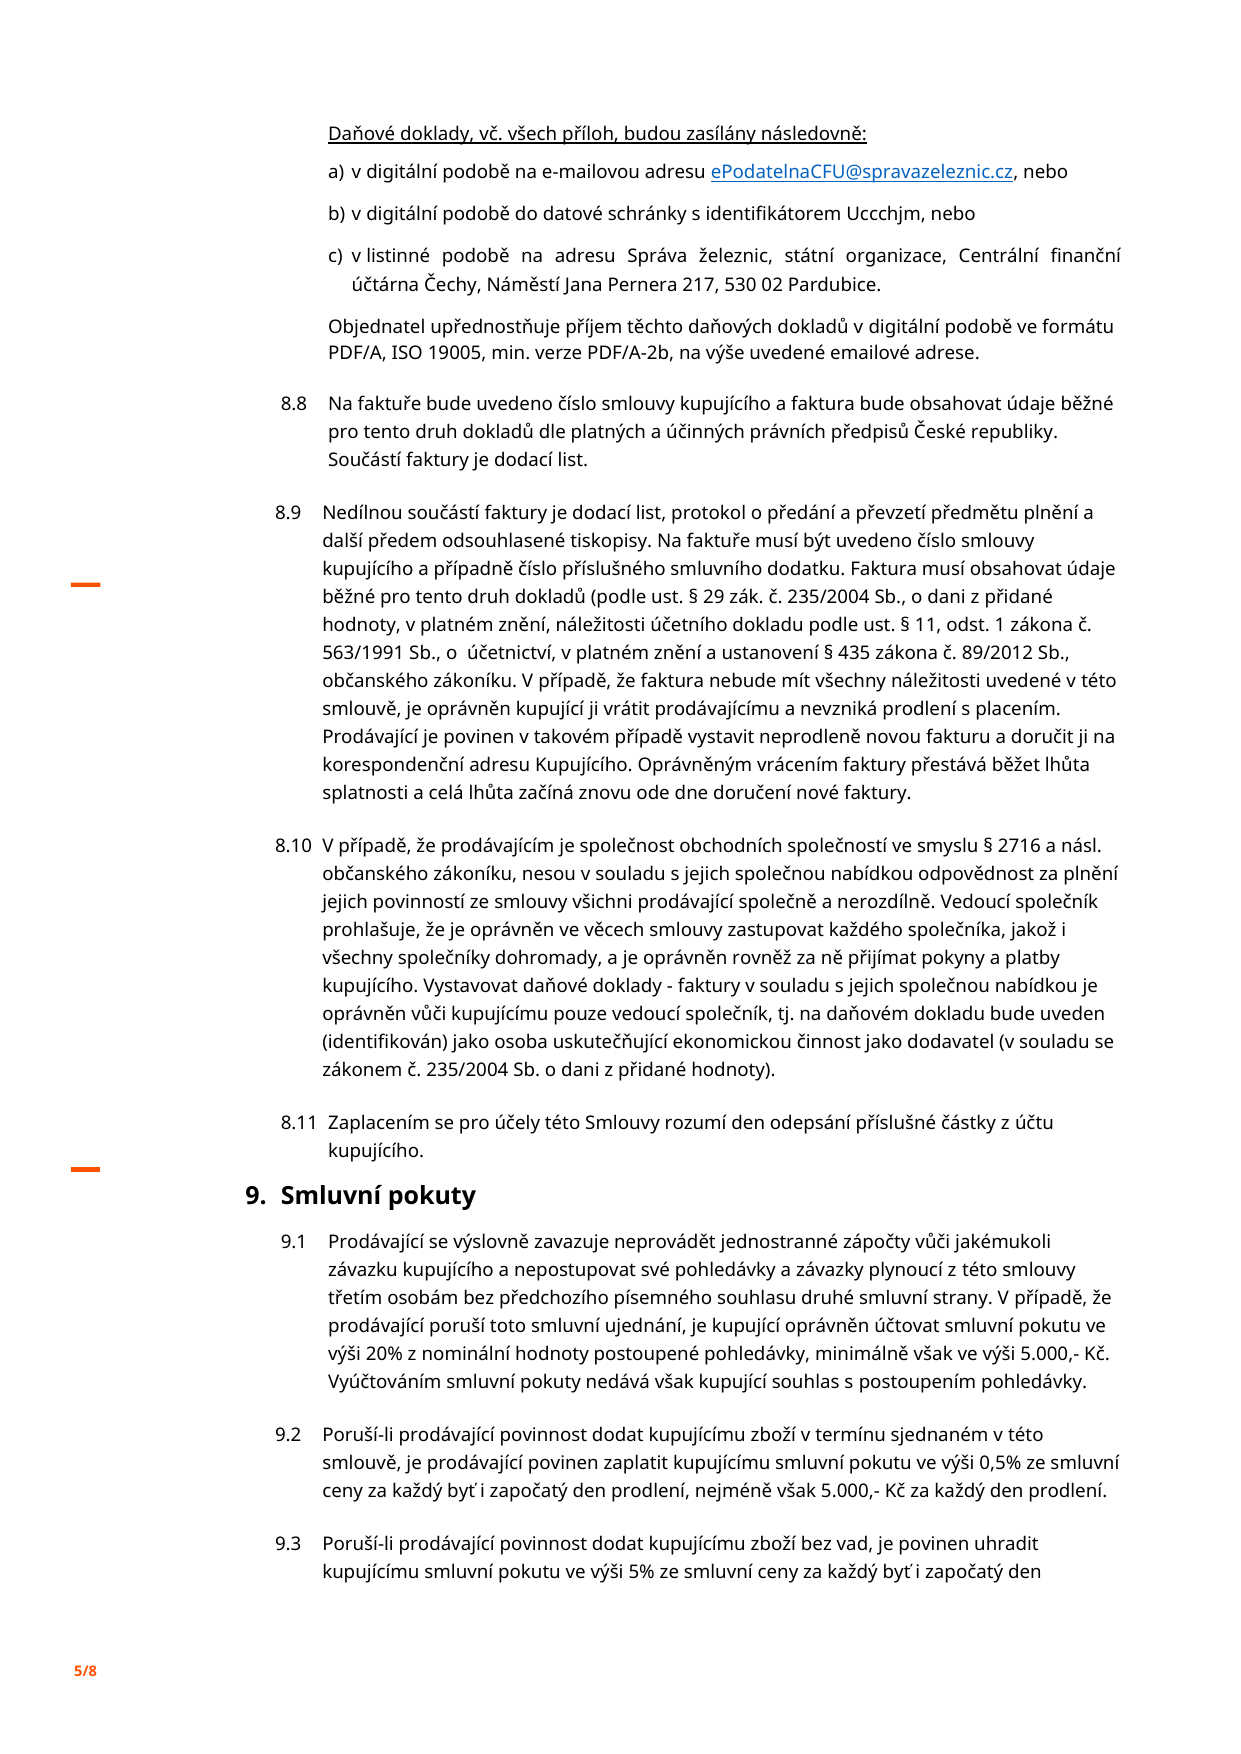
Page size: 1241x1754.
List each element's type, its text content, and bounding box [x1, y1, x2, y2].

text Daňové doklady, vč. všech příloh, budou zasílány následovně: [298, 121, 1122, 146]
list Zaplacením se pro účely této Smlouvy rozumí den odepsání příslušné částky z účtu kupujícího. [281, 1109, 1122, 1163]
text Objednatel upřednostňuje příjem těchto daňových dokladů v digitální podobě ve formátu PDF/A, ISO 19005, min. verze PDF/A-2b, na výše uvedené emailové adrese. [328, 313, 1122, 364]
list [275, 1530, 1122, 1584]
list Na faktuře bude uvedeno číslo smlouvy kupujícího a faktura bude obsahovat údaje běžné pro tento druh dokladů dle platných a účinných právních předpisů České republiky. Součástí faktury je dodací list. [281, 390, 1122, 472]
list v digitální podobě do datové schránky s identifikátorem Uccchjm, nebo [328, 201, 1122, 226]
list v listinné podobě na adresu Správa železnic, státní organizace, Centrální finanční účtárna Čechy, Náměstí Jana Pernera 217, 530 02 Pardubice. [328, 242, 1122, 297]
list Smluvní pokuty [245, 1178, 1122, 1212]
list v digitální podobě na e-mailovou adresu ePodatelnaCFU@spravazeleznic.cz, nebo [328, 159, 1122, 184]
list Nedílnou součástí faktury je dodací list, protokol o předání a převzetí předmětu plnění a další předem odsouhlasené tiskopisy. Na faktuře musí být uvedeno číslo smlouvy kupujícího a případně číslo příslušného smluvního dodatku. Faktura musí obsahovat údaje běžné pro tento druh dokladů (podle ust. § 29 zák. č. 235/2004 Sb., o dani z přidané hodnoty, v platném znění, náležitosti účetního dokladu podle ust. § 11, odst. 1 zákona č. 563/1991 Sb., o účetnictví, v platném znění a ustanovení § 435 zákona č. 89/2012 Sb., občanského zákoníku. V případě, že faktura nebude mít všechny náležitosti uvedené v této smlouvě, je oprávněn kupující ji vrátit prodávajícímu a nevzniká prodlení s placením. Prodávající je povinen v takovém případě vystavit neprodleně novou fakturu a doručit ji na korespondenční adresu Kupujícího. Oprávněným vrácením faktury přestává běžet lhůta splatnosti a celá lhůta začíná znovu ode dne doručení nové faktury. [275, 499, 1122, 805]
list Poruší-li prodávající povinnost dodat kupujícímu zboží v termínu sjednaném v této smlouvě, je prodávající povinen zaplatit kupujícímu smluvní pokutu ve výši 0,5% ze smluvní ceny za každý byť i započatý den prodlení, nejméně však 5.000,- Kč za každý den prodlení. [275, 1421, 1122, 1503]
list Prodávající se výslovně zavazuje neprovádět jednostranné zápočty vůči jakémukoli závazku kupujícího a nepostupovat své pohledávky a závazky plynoucí z této smlouvy třetím osobám bez předchozího písemného souhlasu druhé smluvní strany. V případě, že prodávající poruší toto smluvní ujednání, je kupující oprávněn účtovat smluvní pokutu ve výši 20% z nominální hodnoty postoupené pohledávky, minimálně však ve výši 5.000,- Kč. Vyúčtováním smluvní pokuty nedává však kupující souhlas s postoupením pohledávky. [281, 1228, 1122, 1393]
list V případě, že prodávajícím je společnost obchodních společností ve smyslu § 2716 a násl. občanského zákoníku, nesou v souladu s jejich společnou nabídkou odpovědnost za plnění jejich povinností ze smlouvy všichni prodávající společně a nerozdílně. Vedoucí společník prohlašuje, že je oprávněn ve věcech smlouvy zastupovat každého společníka, jakož i všechny společníky dohromady, a je oprávněn rovněž za ně přijímat pokyny a platby kupujícího. Vystavovat daňové doklady - faktury v souladu s jejich společnou nabídkou je oprávněn vůči kupujícímu pouze vedoucí společník, tj. na daňovém dokladu bude uveden (identifikován) jako osoba uskutečňující ekonomickou činnost jako dodavatel (v souladu se zákonem č. 235/2004 Sb. o dani z přidané hodnoty). [275, 832, 1122, 1082]
